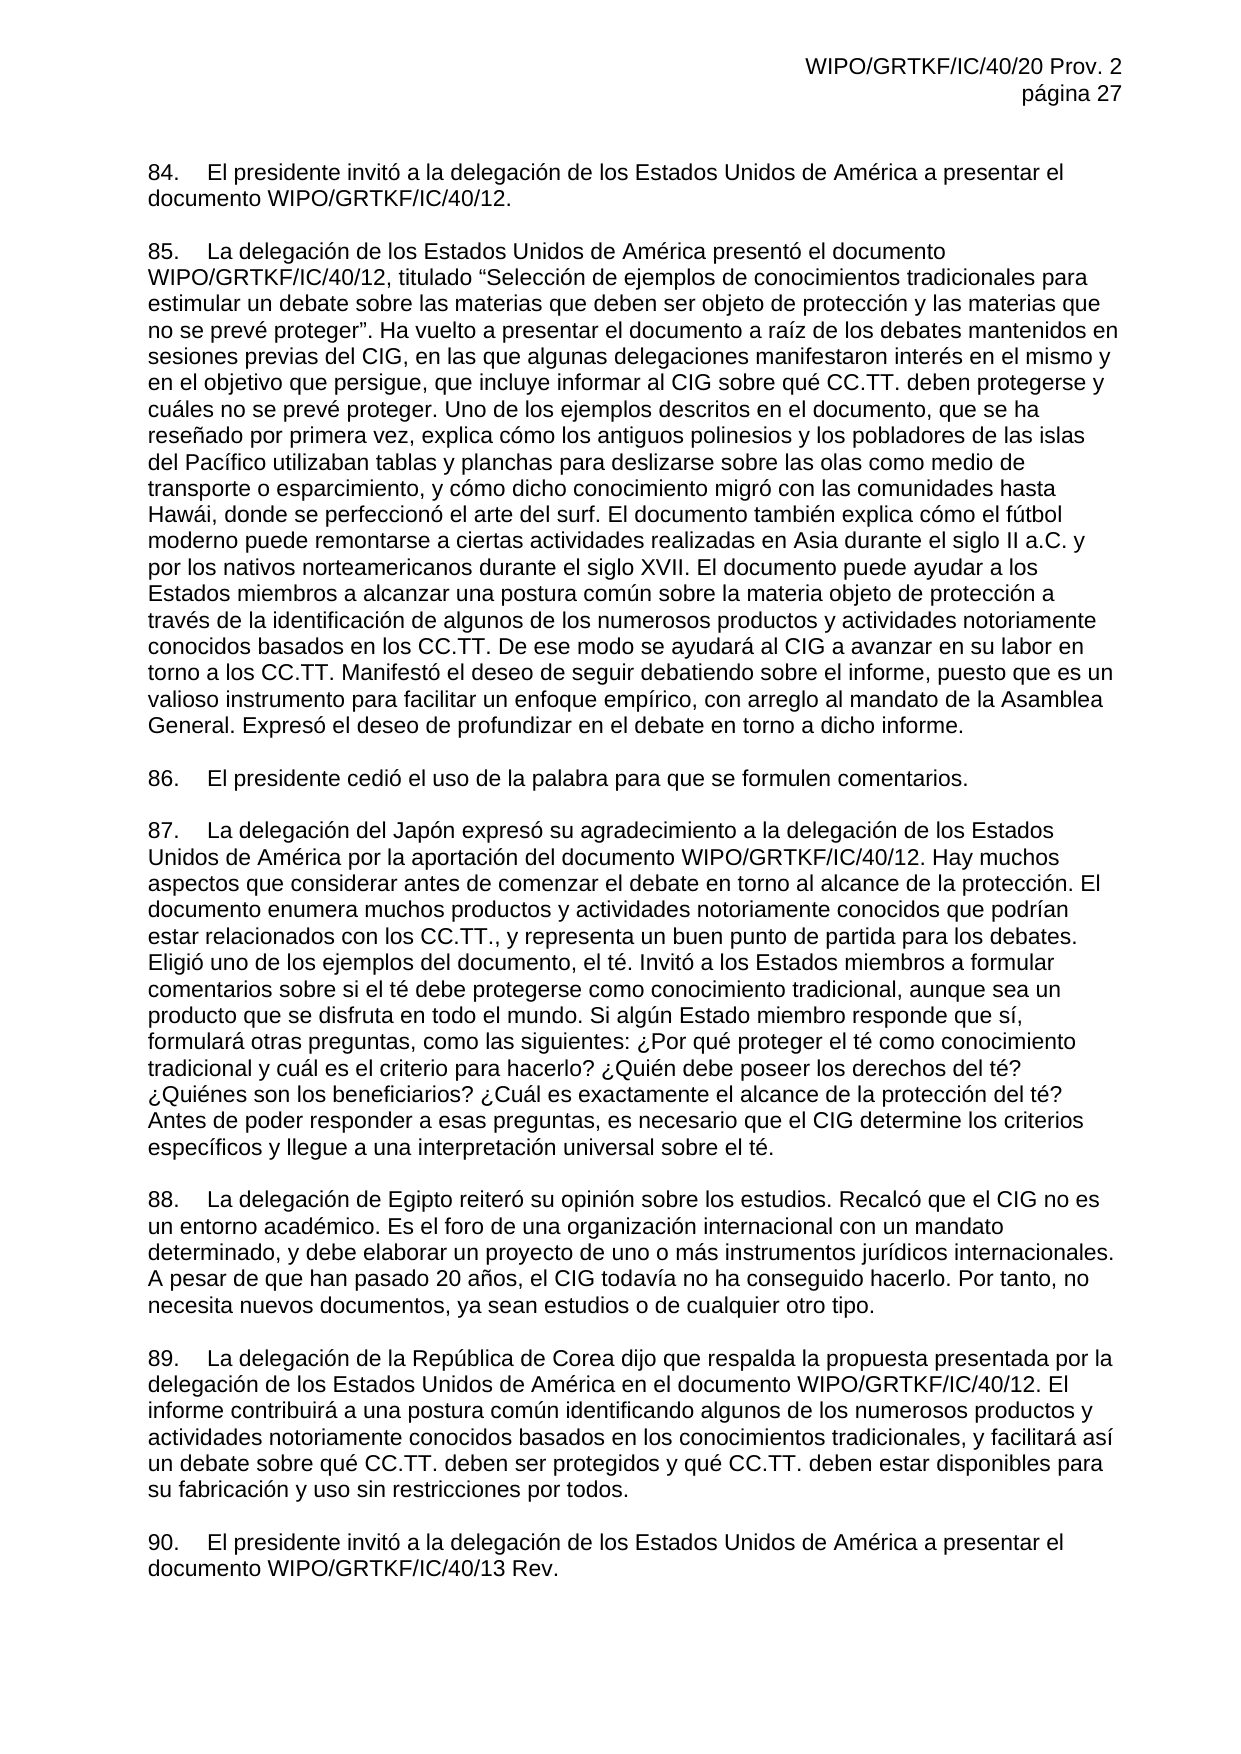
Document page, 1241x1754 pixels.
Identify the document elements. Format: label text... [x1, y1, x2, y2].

list El presidente cedió el uso de la palabra para que se formulen comentarios. [148, 765, 1122, 791]
list El presidente invitó a la delegación de los Estados Unidos de América a presentar el documento WIPO/GRTKF/IC/40/12. [148, 158, 1122, 211]
list El presidente invitó a la delegación de los Estados Unidos de América a presentar el documento WIPO/GRTKF/IC/40/13 Rev. [148, 1529, 1122, 1582]
list La delegación del Japón expresó su agradecimiento a la delegación de los Estados Unidos de América por la aportación del documento WIPO/GRTKF/IC/40/12. Hay muchos aspectos que considerar antes de comenzar el debate en torno al alcance de la protección. El documento enumera muchos productos y actividades notoriamente conocidos que podrían estar relacionados con los CC.TT., y representa un buen punto de partida para los debates. Eligió uno de los ejemplos del documento, el té. Invitó a los Estados miembros a formular comentarios sobre si el té debe protegerse como conocimiento tradicional, aunque sea un producto que se disfruta en todo el mundo. Si algún Estado miembro responde que sí, formulará otras preguntas, como las siguientes: ¿Por qué proteger el té como conocimiento tradicional y cuál es el criterio para hacerlo? ¿Quién debe poseer los derechos del té? ¿Quiénes son los beneficiarios? ¿Cuál es exactamente el alcance de la protección del té? Antes de poder responder a esas preguntas, es necesario que el CIG determine los criterios específicos y llegue a una interpretación universal sobre el té. [148, 817, 1122, 1160]
list La delegación de Egipto reiteró su opinión sobre los estudios. Recalcó que el CIG no es un entorno académico. Es el foro de una organización internacional con un mandato determinado, y debe elaborar un proyecto de uno o más instrumentos jurídicos internacionales. A pesar de que han pasado 20 años, el CIG todavía no ha conseguido hacerlo. Por tanto, no necesita nuevos documentos, ya sean estudios o de cualquier otro tipo. [148, 1186, 1122, 1318]
list La delegación de los Estados Unidos de América presentó el documento WIPO/GRTKF/IC/40/12, titulado “Selección de ejemplos de conocimientos tradicionales para estimular un debate sobre las materias que deben ser objeto de protección y las materias que no se prevé proteger”. Ha vuelto a presentar el documento a raíz de los debates mantenidos en sesiones previas del CIG, en las que algunas delegaciones manifestaron interés en el mismo y en el objetivo que persigue, que incluye informar al CIG sobre qué CC.TT. deben protegerse y cuáles no se prevé proteger. Uno de los ejemplos descritos en el documento, que se ha reseñado por primera vez, explica cómo los antiguos polinesios y los pobladores de las islas del Pacífico utilizaban tablas y planchas para deslizarse sobre las olas como medio de transporte o esparcimiento, y cómo dicho conocimiento migró con las comunidades hasta Hawái, donde se perfeccionó el arte del surf. El documento también explica cómo el fútbol moderno puede remontarse a ciertas actividades realizadas en Asia durante el siglo II a.C. y por los nativos norteamericanos durante el siglo XVII. El documento puede ayudar a los Estados miembros a alcanzar una postura común sobre la materia objeto de protección a través de la identificación de algunos de los numerosos productos y actividades notoriamente conocidos basados en los CC.TT. De ese modo se ayudará al CIG a avanzar en su labor en torno a los CC.TT. Manifestó el deseo de seguir debatiendo sobre el informe, puesto que es un valioso instrumento para facilitar un enfoque empírico, con arreglo al mandato de la Asamblea General. Expresó el deseo de profundizar en el debate en torno a dicho informe. [148, 238, 1122, 738]
list La delegación de la República de Corea dijo que respalda la propuesta presentada por la delegación de los Estados Unidos de América en el documento WIPO/GRTKF/IC/40/12. El informe contribuirá a una postura común identificando algunos de los numerosos productos y actividades notoriamente conocidos basados en los conocimientos tradicionales, y facilitará así un debate sobre qué CC.TT. deben ser protegidos y qué CC.TT. deben estar disponibles para su fabricación y uso sin restricciones por todos. [148, 1344, 1122, 1503]
